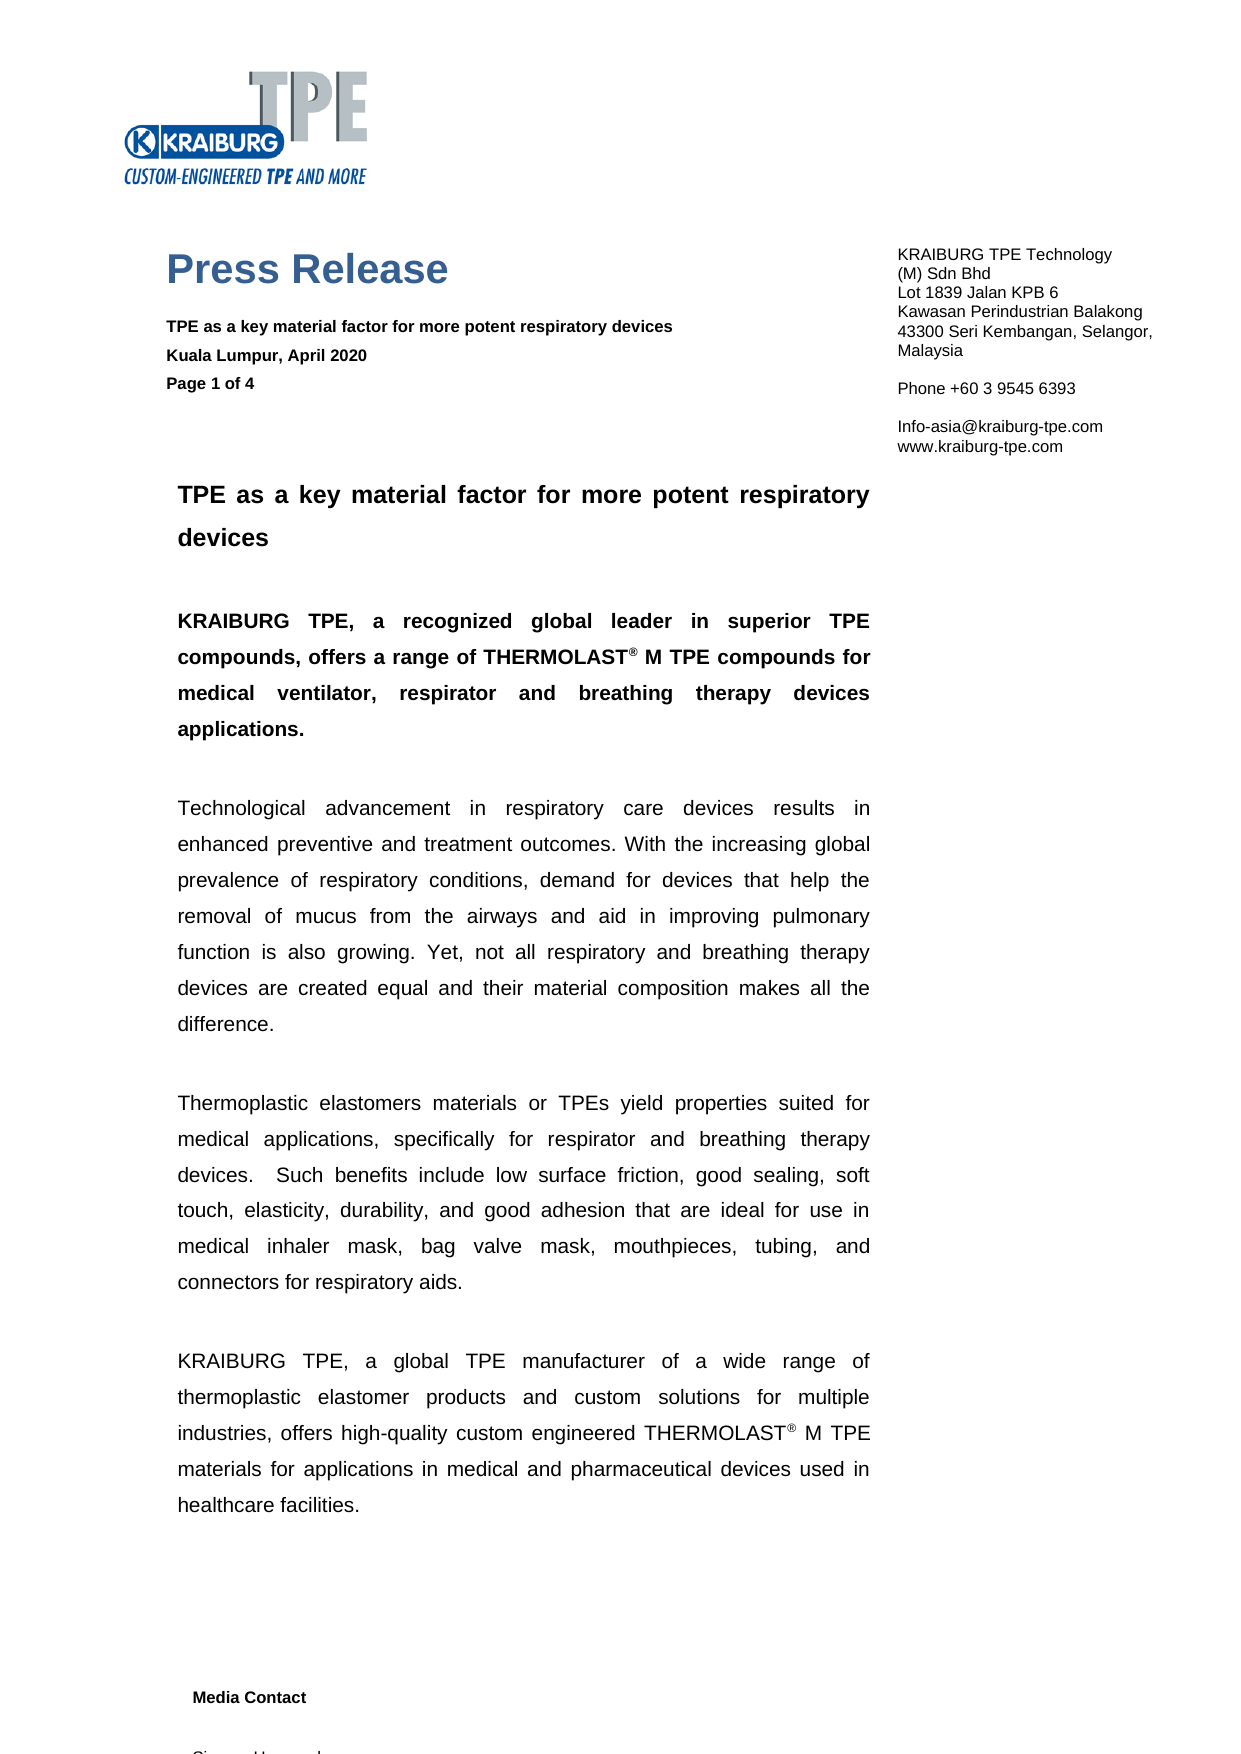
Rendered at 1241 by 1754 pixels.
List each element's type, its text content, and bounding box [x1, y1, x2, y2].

picture [112, 55, 379, 200]
text TPE as a key material factor for more potent respiratory devices [177, 479, 871, 551]
text KRAIBURG TPE, a global TPE manufacturer of a wide range of thermoplastic elastomer products and custom solutions for multiple industries, offers high-quality custom engineered THERMOLAST® M TPE materials for applications in medical and pharmaceutical devices used in healthcare facilities. [177, 1349, 871, 1517]
text KRAIBURG TPE, a recognized global leader in superior TPE compounds, offers a range of THERMOLAST® M TPE compounds for medical ventilator, respirator and breathing therapy devices applications. [177, 609, 871, 741]
text Technological advancement in respiratory care devices results in enhanced preventive and treatment outcomes. With the increasing global prevalence of respiratory conditions, demand for devices that help the removal of mucus from the airways and aid in improving pulmonary function is also growing. Yet, not all respiratory and breathing therapy devices are created equal and their material composition makes all the difference. [177, 796, 871, 1035]
text Thermoplastic elastomers materials or TPEs yield properties suited for medical applications, specifically for respirator and breathing therapy devices. Such benefits include low surface friction, good sealing, soft touch, elasticity, durability, and good adhesion that are ideal for use in medical inhaler mask, bag valve mask, mouthpieces, tubing, and connectors for respiratory aids. [177, 1091, 871, 1294]
